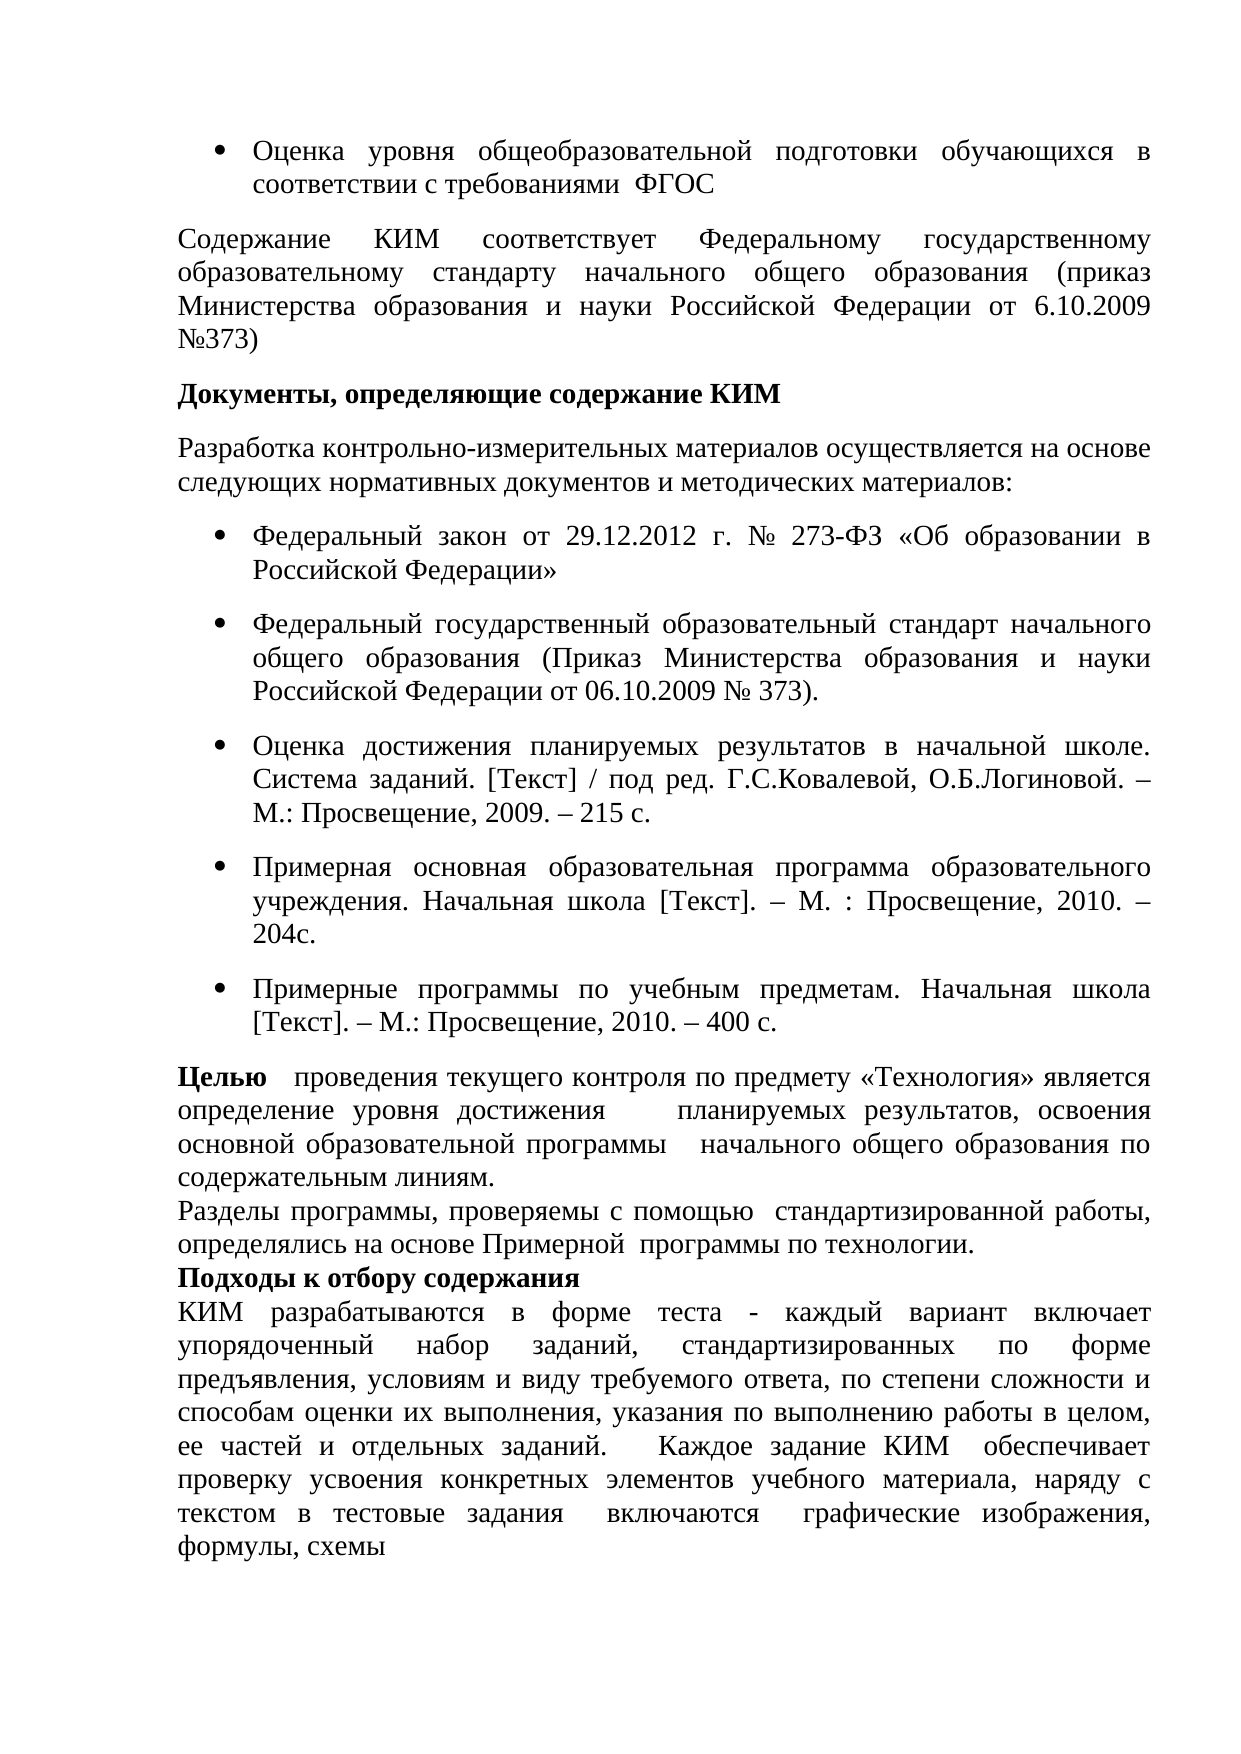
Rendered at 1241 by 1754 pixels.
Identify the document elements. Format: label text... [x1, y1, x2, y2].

list Федеральный государственный образовательный стандарт начального общего образования (Приказ Министерства образования и науки Российской Федерации от 06.10.2009 № 373). [215, 606, 1152, 707]
text Документы, определяющие содержание КИМ [177, 376, 1152, 409]
text Содержание КИМ соответствует Федеральному государственному образовательному стандарту начального общего образования (приказ Министерства образования и науки Российской Федерации от 6.10.2009 №373) [177, 221, 1152, 355]
list Оценка достижения планируемых результатов в начальной школе. Система заданий. [Текст] / под ред. Г.С.Ковалевой, О.Б.Логиновой. – М.: Просвещение, 2009. – 215 с. [215, 728, 1152, 828]
list Оценка уровня общеобразовательной подготовки обучающихся в соответствии с требованиями ФГОС [215, 133, 1152, 200]
text Разработка контрольно-измерительных материалов осуществляется на основе следующих нормативных документов и методических материалов: [177, 430, 1152, 497]
list Примерные программы по учебным предметам. Начальная школа [Текст]. – М.: Просвещение, 2010. – 400 с. [215, 971, 1152, 1038]
text Целью проведения текущего контроля по предмету «Технология» является определение уровня достижения планируемых результатов, освоения основной образовательной программы начального общего образования по содержательным линиям. [177, 1059, 1152, 1193]
list Примерная основная образовательная программа образовательного учреждения. Начальная школа [Текст]. – М. : Просвещение, 2010. – 204с. [215, 849, 1152, 950]
text Разделы программы, проверяемы с помощью стандартизированной работы, определялись на основе Примерной программы по технологии. [177, 1193, 1152, 1260]
list Федеральный закон от 29.12.2012 г. № 273-ФЗ «Об образовании в Российской Федерации» [215, 518, 1152, 585]
text КИМ разрабатываются в форме теста - каждый вариант включает упорядоченный набор заданий, стандартизированных по форме предъявления, условиям и виду требуемого ответа, по степени сложности и способам оценки их выполнения, указания по выполнению работы в целом, ее частей и отдельных заданий. Каждое задание КИМ обеспечивает проверку усвоения конкретных элементов учебного материала, наряду с текстом в тестовые задания включаются графические изображения, формулы, схемы [177, 1294, 1152, 1562]
text Подходы к отбору содержания [177, 1260, 1152, 1294]
